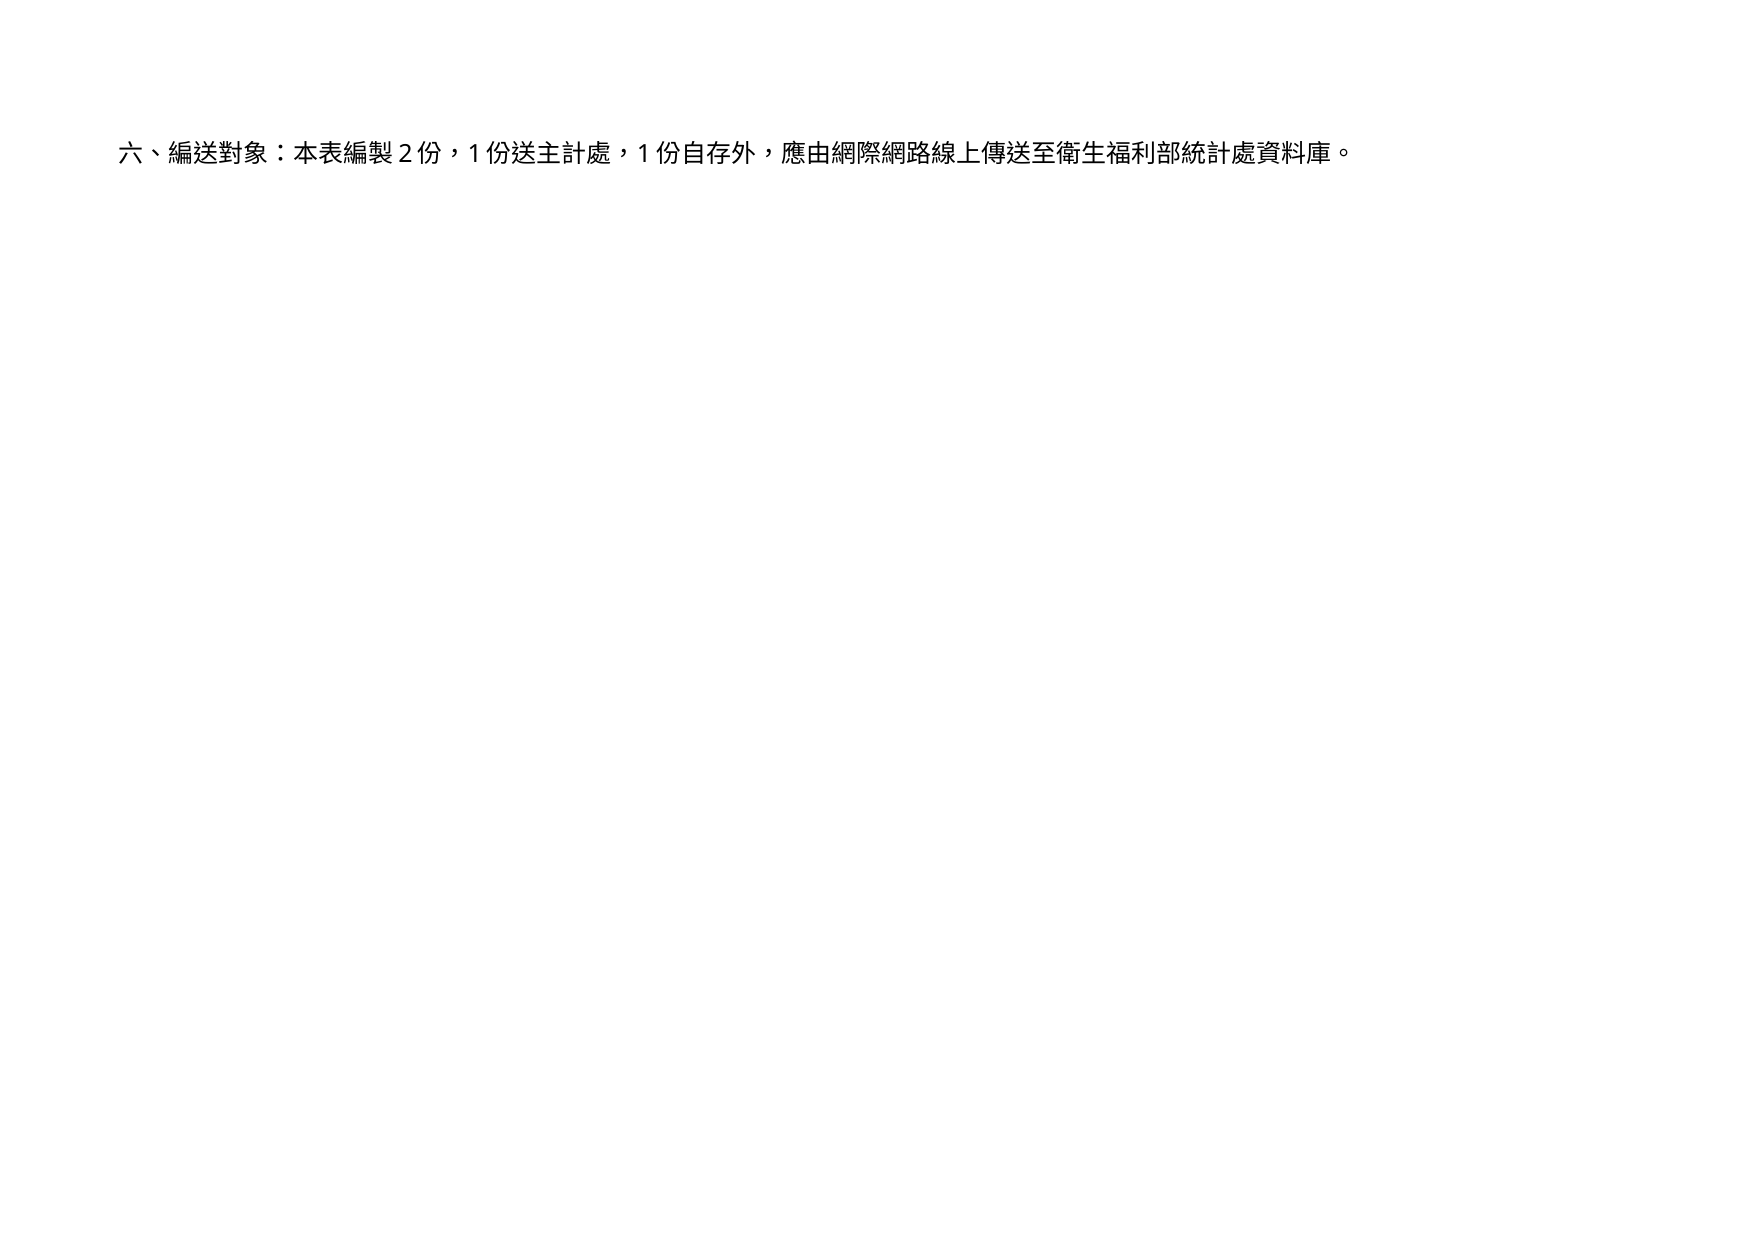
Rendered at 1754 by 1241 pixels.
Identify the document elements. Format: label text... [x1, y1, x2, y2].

text 六、編送對象：本表編製2份，1份送主計處，1份自存外，應由網際網路線上傳送至衛生福利部統計處資料庫。 [118, 133, 1636, 170]
